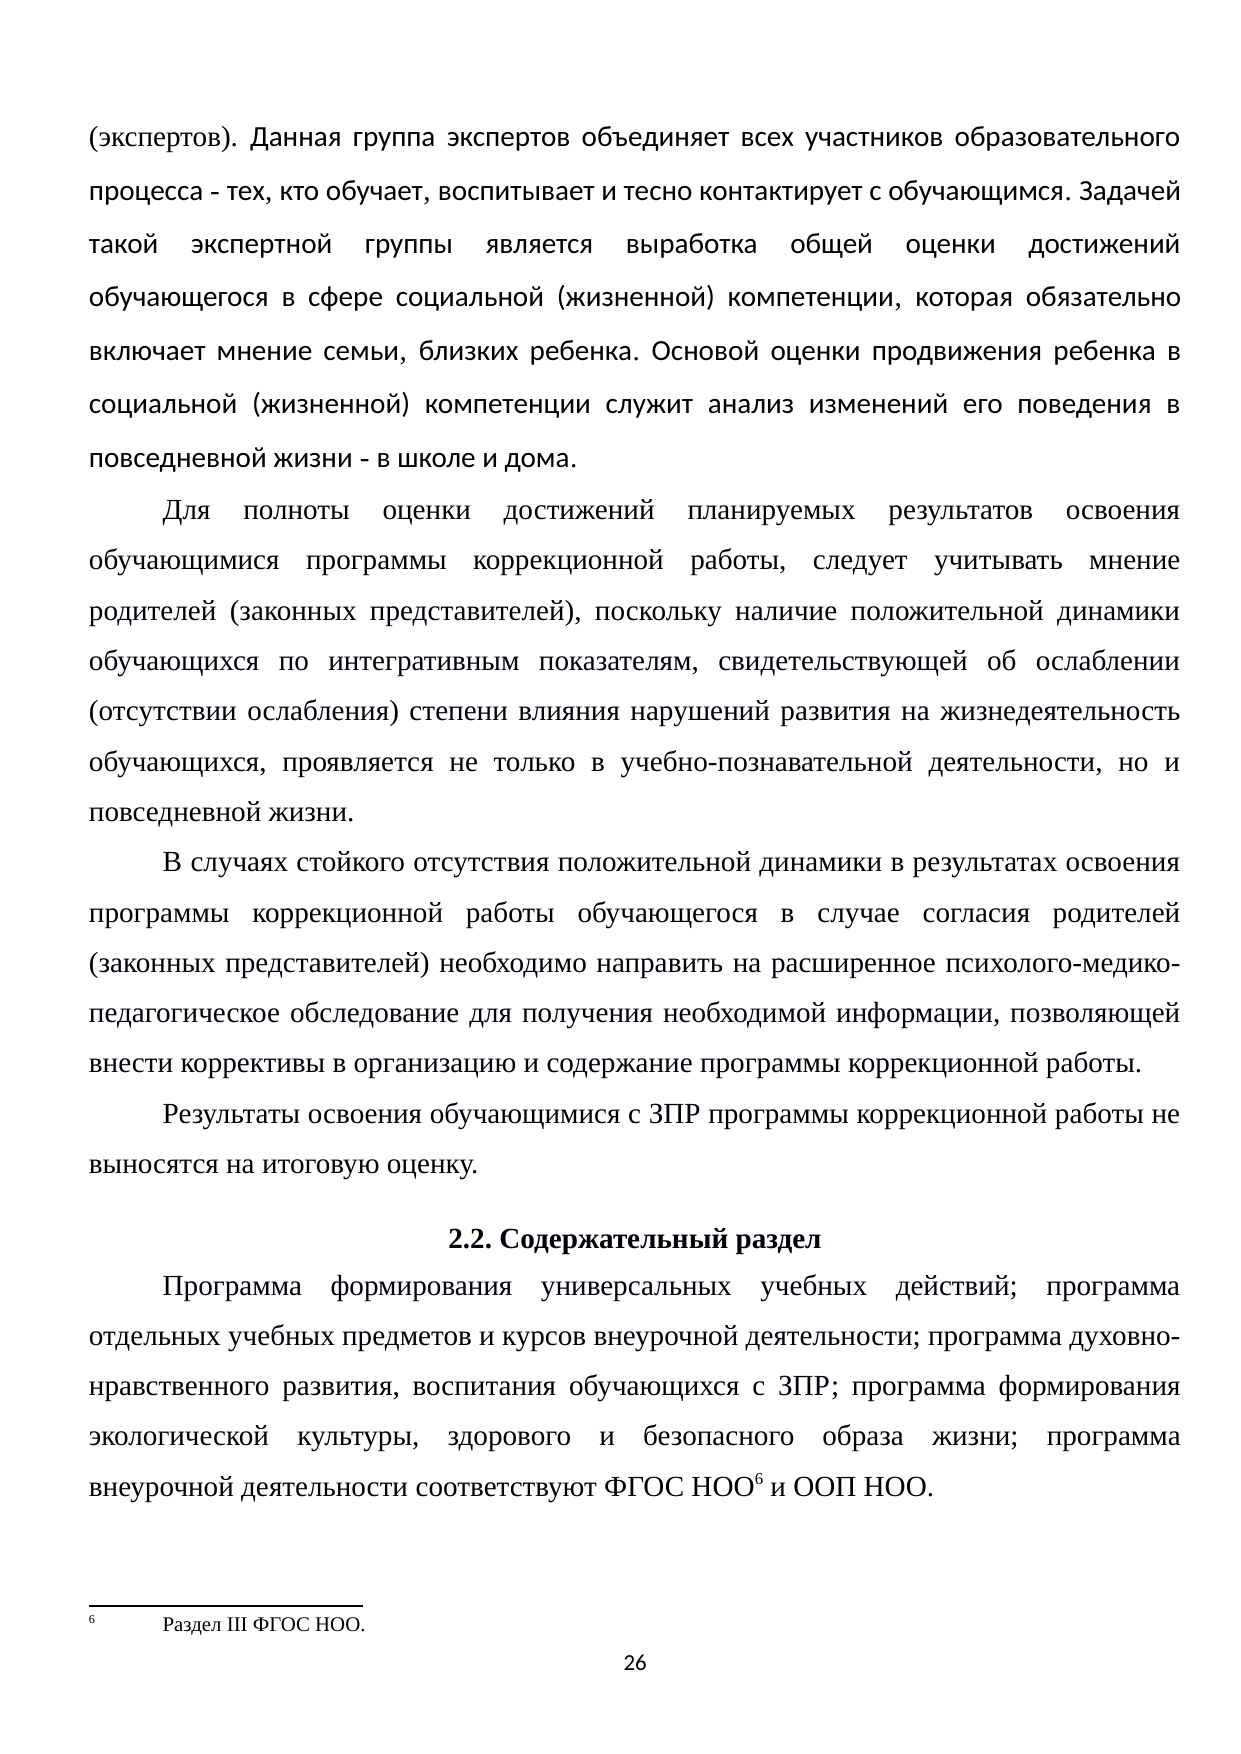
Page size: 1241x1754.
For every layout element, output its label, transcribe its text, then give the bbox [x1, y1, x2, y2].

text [89, 118, 1181, 474]
text Программа формирования универсальных учебных действий; программа отдельных учебных предметов и курсов внеурочной деятельности; программа духовно-нравственного развития, воспитания обучающихся с ЗПР; программа формирования экологической культуры, здорового и безопасного образа жизни; программа внеурочной деятельности соответствуют ФГОС НОО и ООП НОО. [89, 1268, 1181, 1502]
text Для полноты оценки достижений планируемых результатов освоения обучающимися программы коррекционной работы, следует учитывать мнение родителей (законных представителей), поскольку наличие положительной динамики обучающихся по интегративным показателям, свидетельствующей об ослаблении (отсутствии ослабления) степени влияния нарушений развития на жизнедеятельность обучающихся, проявляется не только в учебно-познавательной деятельности, но и повседневной жизни. [89, 492, 1181, 828]
text Результаты освоения обучающимися с ЗПР программы коррекционной работы не выносятся на итоговую оценку. [89, 1096, 1181, 1180]
text В случаях стойкого отсутствия положительной динамики в результатах освоения программы коррекционной работы обучающегося в случае согласия родителей (законных представителей) необходимо направить на расширенное психолого-медико-педагогическое обследование для получения необходимой информации, позволяющей внести коррективы в организацию и содержание программы коррекционной работы. [89, 844, 1181, 1079]
text 2.2. Содержательный раздел [89, 1222, 1181, 1255]
